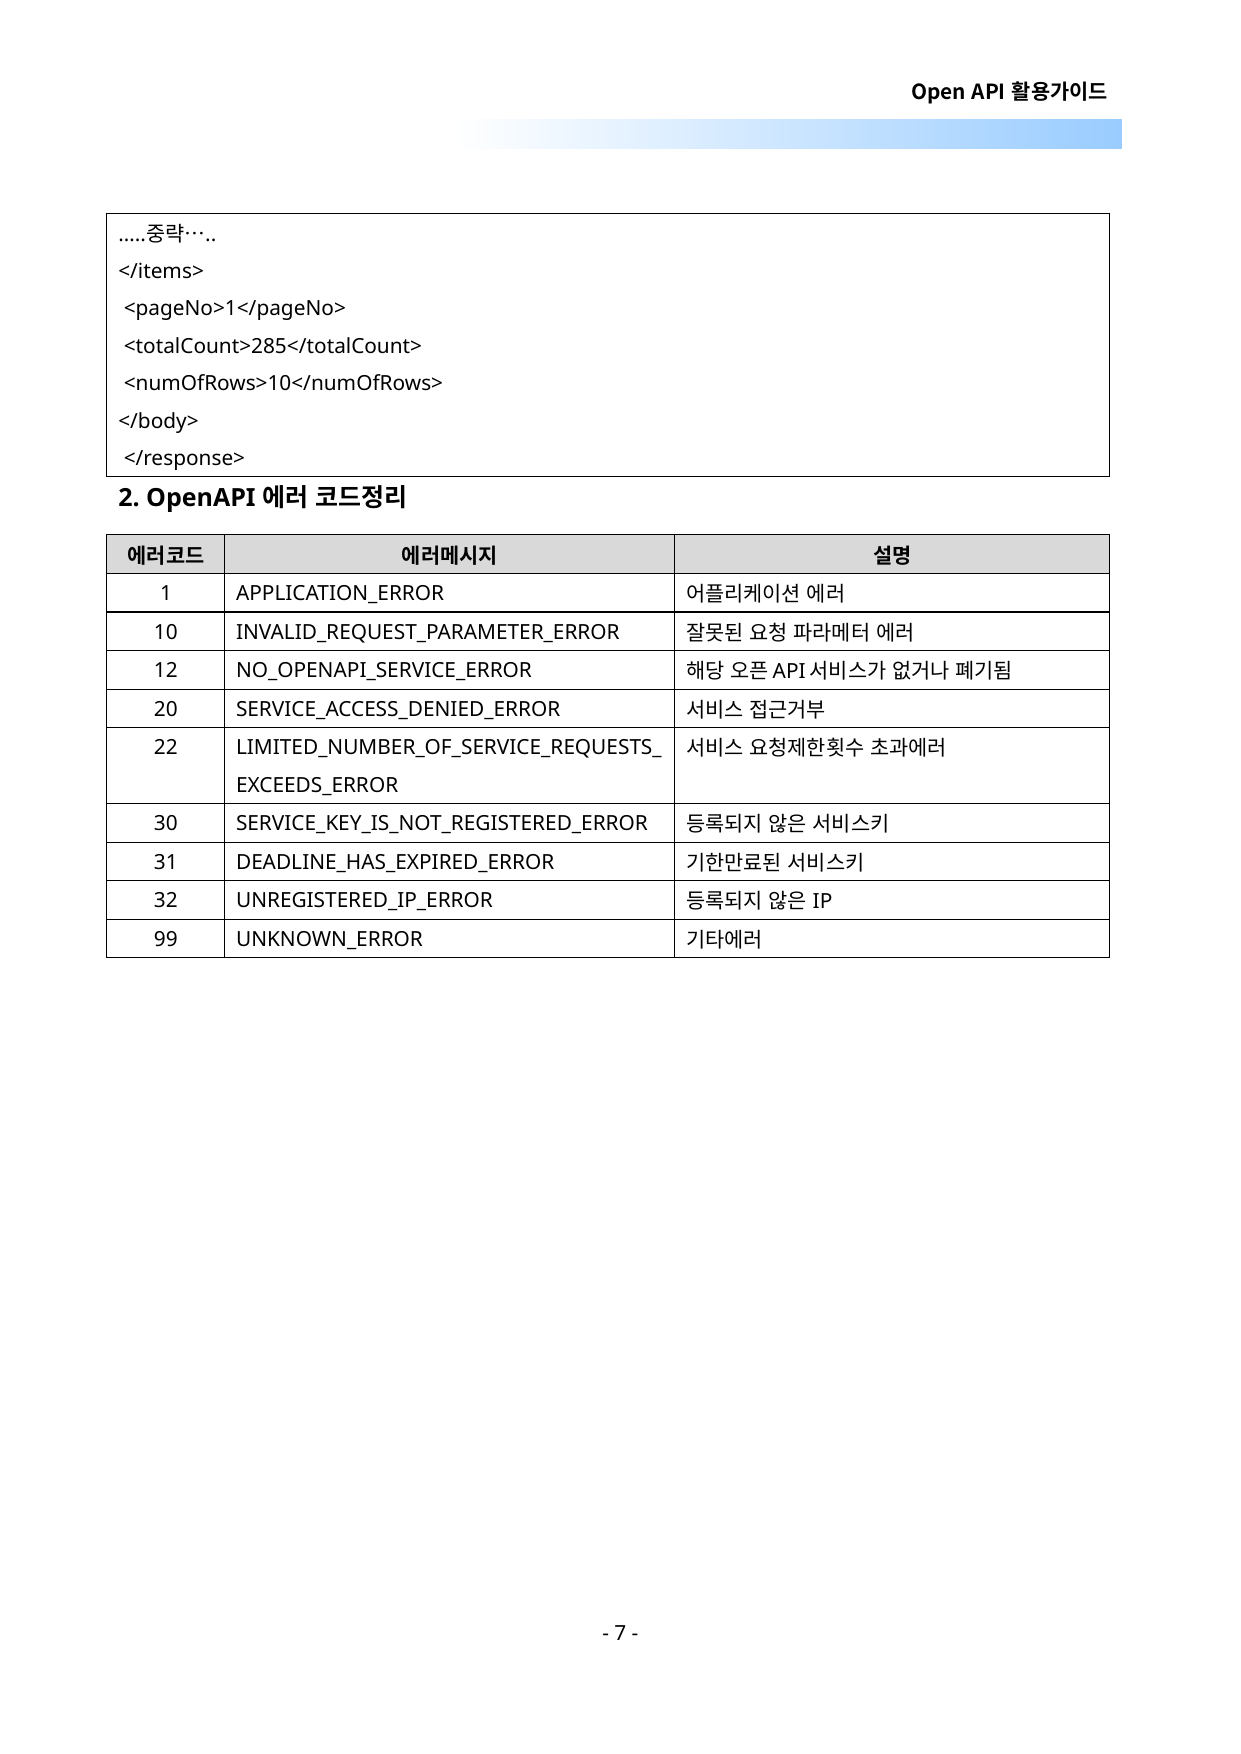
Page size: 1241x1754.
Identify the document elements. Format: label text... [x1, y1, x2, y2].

table_cell LIMITED_NUMBER_OF_SERVICE_REQUESTS_EXCEEDS_ERROR [225, 728, 674, 803]
table_cell DEADLINE_HAS_EXPIRED_ERROR [225, 843, 674, 880]
table_cell 22 [107, 728, 224, 803]
table_cell 잘못된 요청 파라메터 에러 [675, 613, 1109, 650]
table_cell 기타에러 [675, 920, 1109, 957]
table_cell 서비스 접근거부 [675, 690, 1109, 727]
text 2. OpenAPI 에러 코드정리 [118, 477, 1122, 515]
table_header 에러메시지 [225, 535, 674, 573]
table_cell UNREGISTERED_IP_ERROR [225, 881, 674, 919]
table_cell 등록되지 않은 IP [675, 881, 1109, 919]
table_cell 등록되지 않은 서비스키 [675, 804, 1109, 842]
table_cell 서비스 요청제한횟수 초과에러 [675, 728, 1109, 803]
table_cell UNKNOWN_ERROR [225, 920, 674, 957]
table_cell 해당 오픈API서비스가 없거나 폐기됨 [675, 651, 1109, 688]
table_cell 20 [107, 690, 224, 727]
table_cell 10 [107, 613, 224, 650]
table_cell NO_OPENAPI_SERVICE_ERROR [225, 651, 674, 688]
table_cell 기한만료된 서비스키 [675, 843, 1109, 880]
table_header 에러코드 [107, 535, 224, 573]
table_cell 1 [107, 574, 224, 611]
table_cell 99 [107, 920, 224, 957]
table_cell 어플리케이션 에러 [675, 574, 1109, 611]
table_cell SERVICE_KEY_IS_NOT_REGISTERED_ERROR [225, 804, 674, 842]
table_cell 30 [107, 804, 224, 842]
table_cell 31 [107, 843, 224, 880]
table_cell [107, 214, 1109, 476]
table_cell SERVICE_ACCESS_DENIED_ERROR [225, 690, 674, 727]
table_cell INVALID_REQUEST_PARAMETER_ERROR [225, 613, 674, 650]
table_header 설명 [675, 535, 1109, 573]
table_cell 32 [107, 881, 224, 919]
table_cell 12 [107, 651, 224, 688]
table_cell APPLICATION_ERROR [225, 574, 674, 611]
